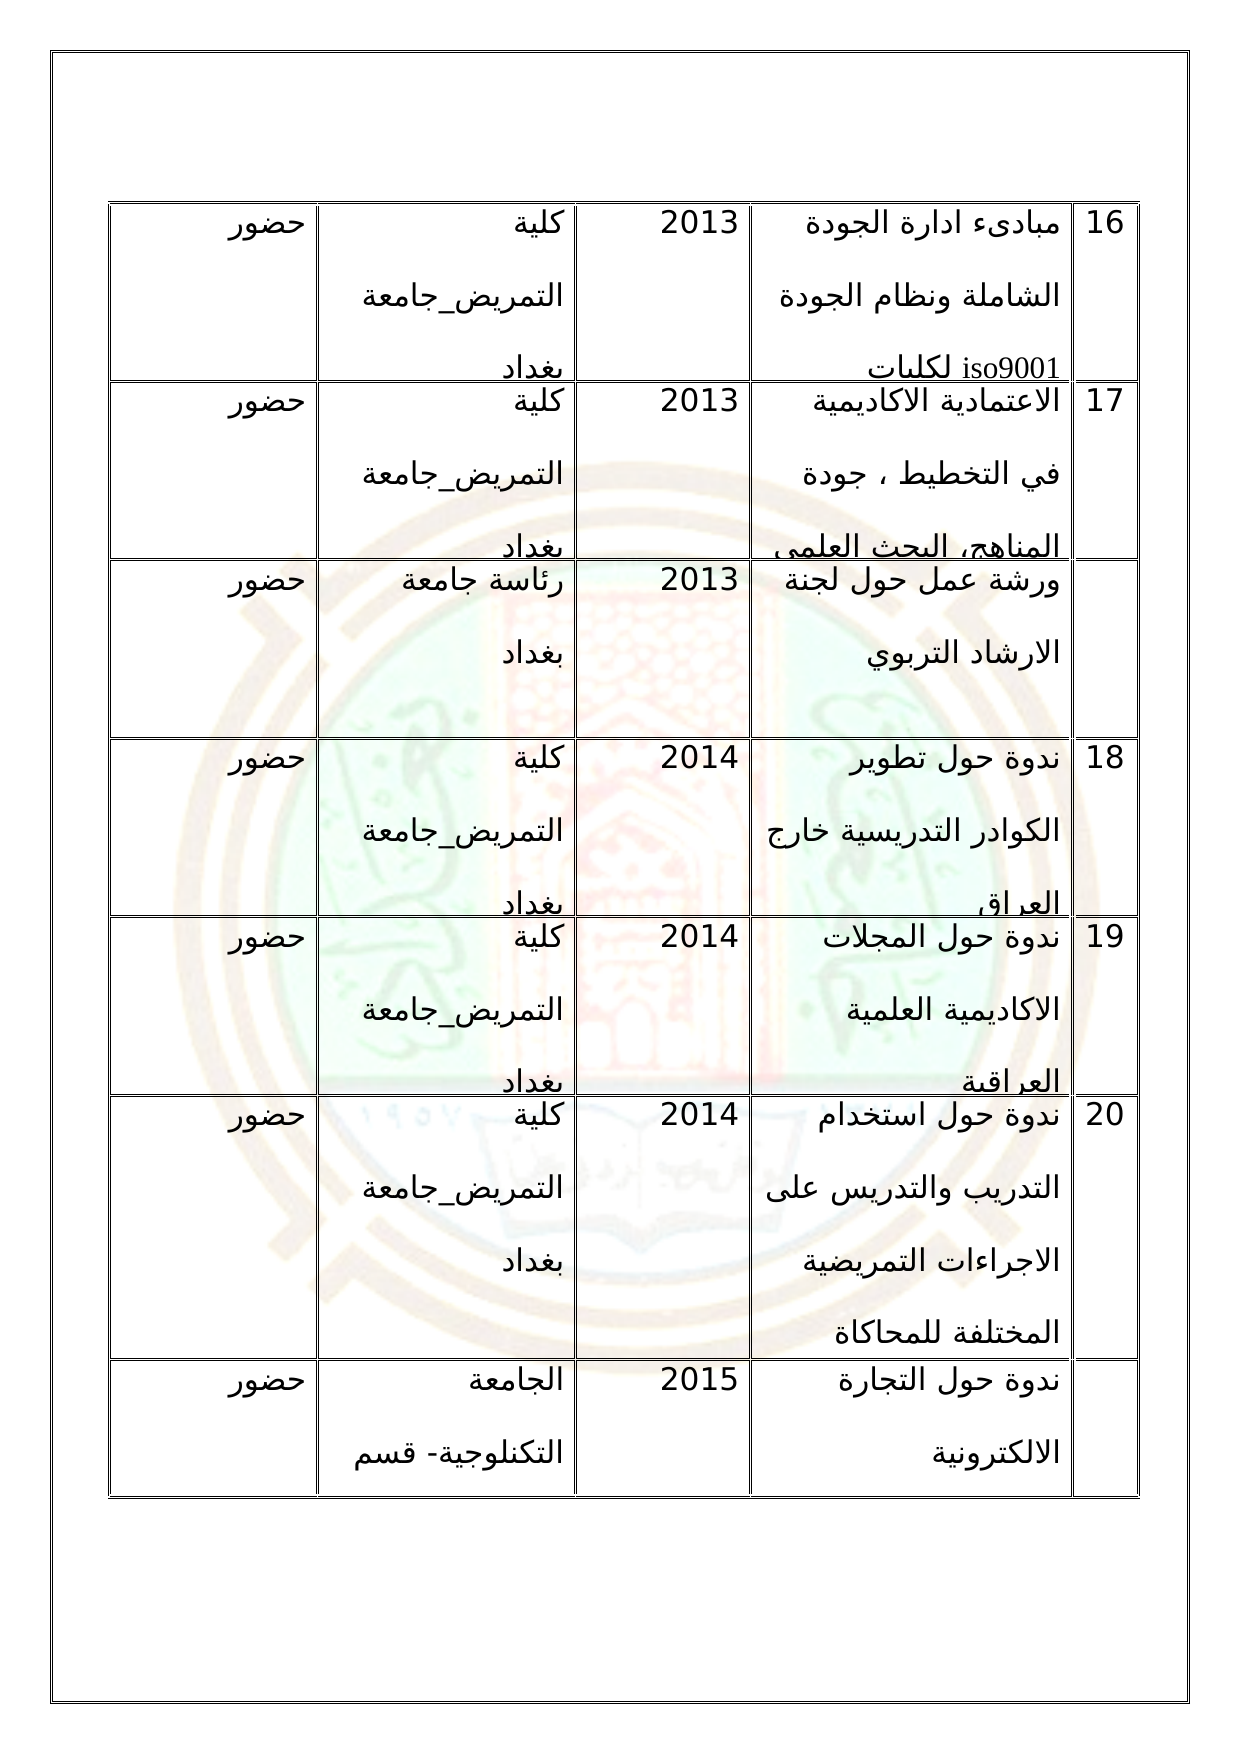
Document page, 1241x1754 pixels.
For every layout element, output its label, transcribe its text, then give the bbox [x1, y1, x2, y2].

table_cell الجامعة التكنلوجية- قسم علوم الحاسبات [317, 1361, 575, 1496]
table_cell ورشة عمل حول لجنة الارشاد التربوي [751, 558, 1072, 737]
table_cell حضور [111, 561, 316, 737]
table_cell ندوة حول المجلات الاكاديمية العلمية العراقية [751, 915, 1072, 1093]
table_cell ندوة حول تطوير الكوادر التدريسية خارج العراق [752, 737, 1071, 915]
table_cell مبادىء ادارة الجودة الشاملة ونظام الجودة iso9001 لكليات التمريض [751, 204, 1071, 380]
table_cell 16 [1074, 204, 1138, 380]
table_cell حضور [110, 204, 317, 380]
table_cell حضور [111, 740, 316, 915]
table_cell حضور [110, 1361, 317, 1496]
table_cell 2013 [577, 561, 749, 737]
table_cell 18 [1074, 737, 1137, 915]
table_cell 2013 [575, 202, 751, 380]
table_cell حضور [111, 383, 316, 558]
table_cell حضور [111, 1097, 316, 1358]
table_cell ندوة حول استخدام التدريب والتدريس على الاجراءات التمريضية المختلفة للمحاكاة السريرية [752, 1094, 1071, 1358]
table_cell حضور [111, 918, 316, 1093]
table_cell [317, 204, 575, 380]
table_cell 2014 [577, 918, 749, 1093]
table_cell [1073, 1358, 1138, 1496]
table_cell كلية التمريض_جامعة بغداد [319, 918, 574, 1093]
table_cell كلية التمريض_جامعة بغداد [319, 1097, 574, 1358]
table_cell 20 [1074, 1094, 1137, 1358]
table_cell 2015 [575, 1358, 751, 1496]
table_cell [1073, 558, 1138, 737]
table_cell 2013 [577, 383, 749, 558]
table_cell 2014 [577, 1097, 749, 1358]
table_cell 19 [1073, 915, 1138, 1093]
table_cell 2014 [577, 740, 749, 915]
table_cell كلية التمريض_جامعة بغداد [319, 383, 574, 558]
table_cell 17 [1074, 380, 1137, 558]
table_cell كلية التمريض_جامعة بغداد [319, 740, 574, 915]
table_cell رئاسة جامعة بغداد [319, 561, 574, 737]
table_cell ندوة حول التجارة الالكترونية [751, 1358, 1072, 1496]
table_cell الاعتمادية الاكاديمية في التخطيط ، جودة المناهج، البحث العلمي [752, 380, 1071, 558]
